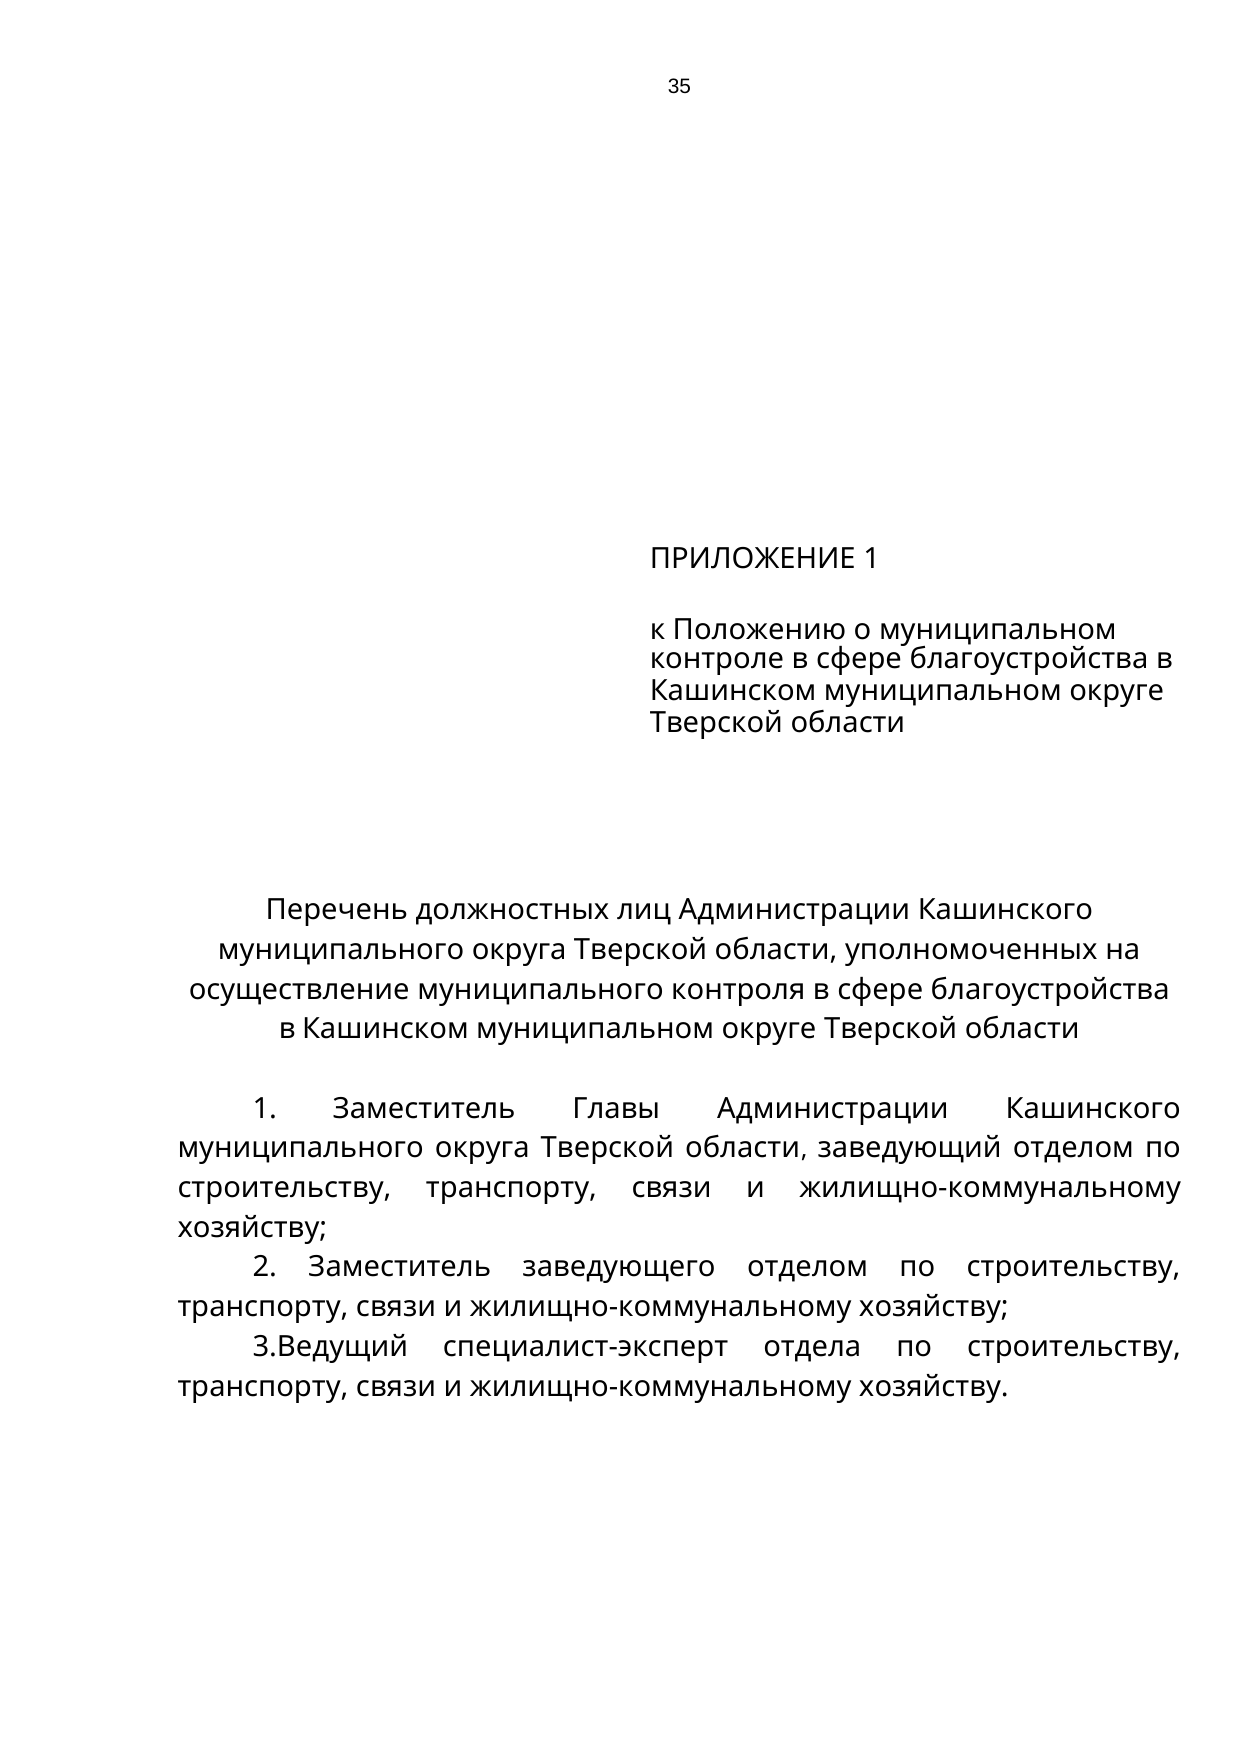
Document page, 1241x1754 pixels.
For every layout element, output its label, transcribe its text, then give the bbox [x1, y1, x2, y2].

text 3.Ведущий специалист-эксперт отдела по строительству, транспорту, связи и жилищно-коммунальному хозяйству. [177, 1325, 1181, 1404]
text 1. Заместитель Главы Администрации Кашинского муниципального округа Тверской области, заведующий отделом по строительству, транспорту, связи и жилищно-коммунальному хозяйству; [177, 1087, 1181, 1246]
text к Положению о муниципальном контроле в сфере благоустройства в Кашинском муниципальном округе Тверской области [649, 614, 1181, 741]
text ПРИЛОЖЕНИЕ 1 [649, 543, 1181, 574]
text Перечень должностных лиц Администрации Кашинского муниципального округа Тверской области, уполномоченных на осуществление муниципального контроля в сфере благоустройства в Кашинском муниципальном округе Тверской области [177, 888, 1181, 1047]
text 2. Заместитель заведующего отделом по строительству, транспорту, связи и жилищно-коммунальному хозяйству; [177, 1246, 1181, 1325]
